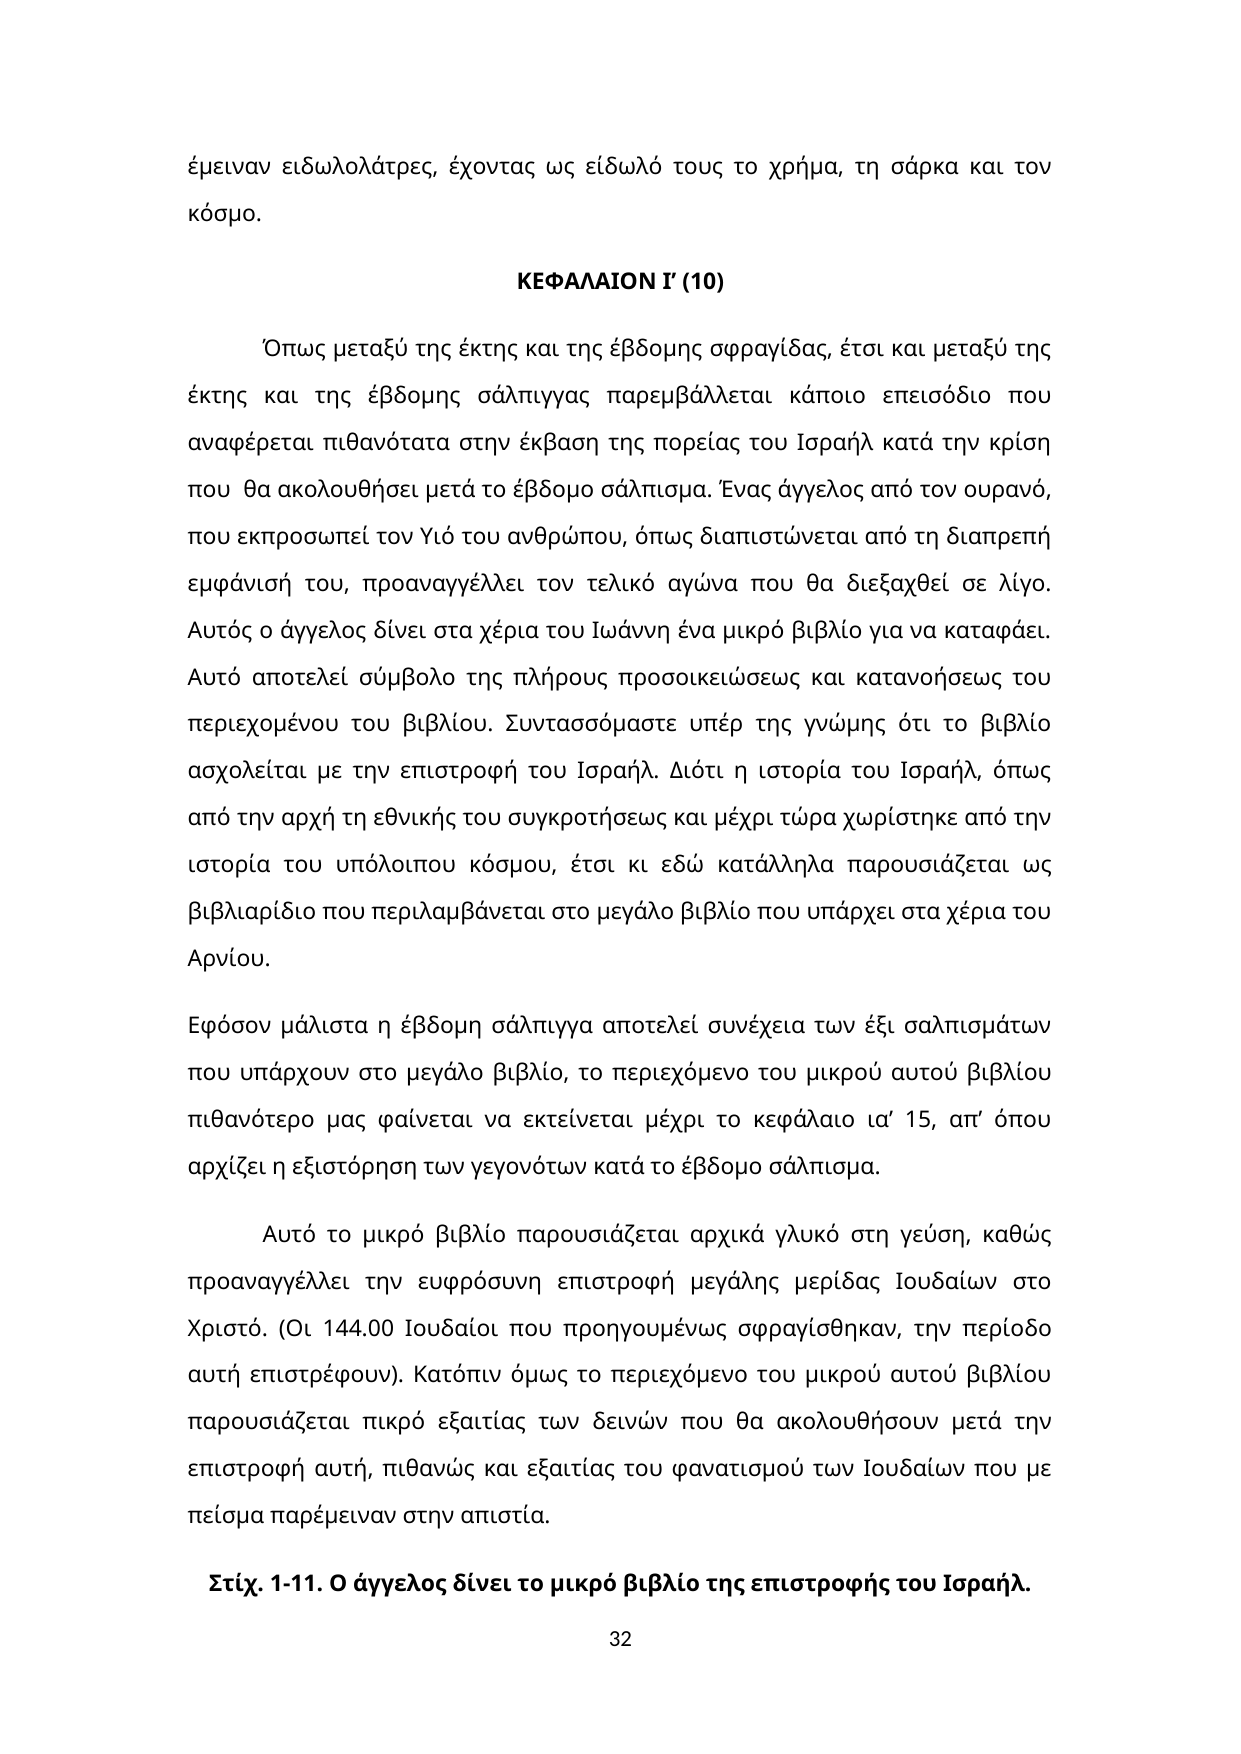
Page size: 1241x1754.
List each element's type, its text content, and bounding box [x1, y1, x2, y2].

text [187, 150, 1053, 228]
text Εφόσον μάλιστα η έβδομη σάλπιγγα αποτελεί συνέχεια των έξι σαλπισμάτων που υπάρχουν στο μεγάλο βιβλίο, το περιεχόμενο του μικρού αυτού βιβλίου πιθανότερο μας φαίνεται να εκτείνεται μέχρι το κεφάλαιο ια’ 15, απ’ όπου αρχίζει η εξιστόρηση των γεγονότων κατά το έβδομο σάλπισμα. [187, 1009, 1053, 1181]
text Αυτό το μικρό βιβλίο παρουσιάζεται αρχικά γλυκό στη γεύση, καθώς προαναγγέλλει την ευφρόσυνη επιστροφή μεγάλης μερίδας Ιουδαίων στο Χριστό. (Οι 144.00 Ιουδαίοι που προηγουμένως σφραγίσθηκαν, την περίοδο αυτή επιστρέφουν). Κατόπιν όμως το περιεχόμενο του μικρού αυτού βιβλίου παρουσιάζεται πικρό εξαιτίας των δεινών που θα ακολουθήσουν μετά την επιστροφή αυτή, πιθανώς και εξαιτίας του φανατισμού των Ιουδαίων που με πείσμα παρέμειναν στην απιστία. [187, 1218, 1053, 1530]
text Όπως μεταξύ της έκτης και της έβδομης σφραγίδας, έτσι και μεταξύ της έκτης και της έβδομης σάλπιγγας παρεμβάλλεται κάποιο επεισόδιο που αναφέρεται πιθανότατα στην έκβαση της πορείας του Ισραήλ κατά την κρίση που θα ακολουθήσει μετά το έβδομο σάλπισμα. Ένας άγγελος από τον ουρανό, που εκπροσωπεί τον Υιό του ανθρώπου, όπως διαπιστώνεται από τη διαπρεπή εμφάνισή του, προαναγγέλλει τον τελικό αγώνα που θα διεξαχθεί σε λίγο. Αυτός ο άγγελος δίνει στα χέρια του Ιωάννη ένα μικρό βιβλίο για να καταφάει. Αυτό αποτελεί σύμβολο της πλήρους προσοικειώσεως και κατανοήσεως του περιεχομένου του βιβλίου. Συντασσόμαστε υπέρ της γνώμης ότι το βιβλίο ασχολείται με την επιστροφή του Ισραήλ. Διότι η ιστορία του Ισραήλ, όπως από την αρχή τη εθνικής του συγκροτήσεως και μέχρι τώρα χωρίστηκε από την ιστορία του υπόλοιπου κόσμου, έτσι κι εδώ κατάλληλα παρουσιάζεται ως βιβλιαρίδιο που περιλαμβάνεται στο μεγάλο βιβλίο που υπάρχει στα χέρια του Αρνίου. [187, 332, 1053, 973]
text Στίχ. 1-11. Ο άγγελος δίνει το μικρό βιβλίο της επιστροφής του Ισραήλ. [187, 1567, 1053, 1598]
text ΚΕΦΑΛΑΙΟΝ Ι’ (10) [187, 264, 1053, 296]
